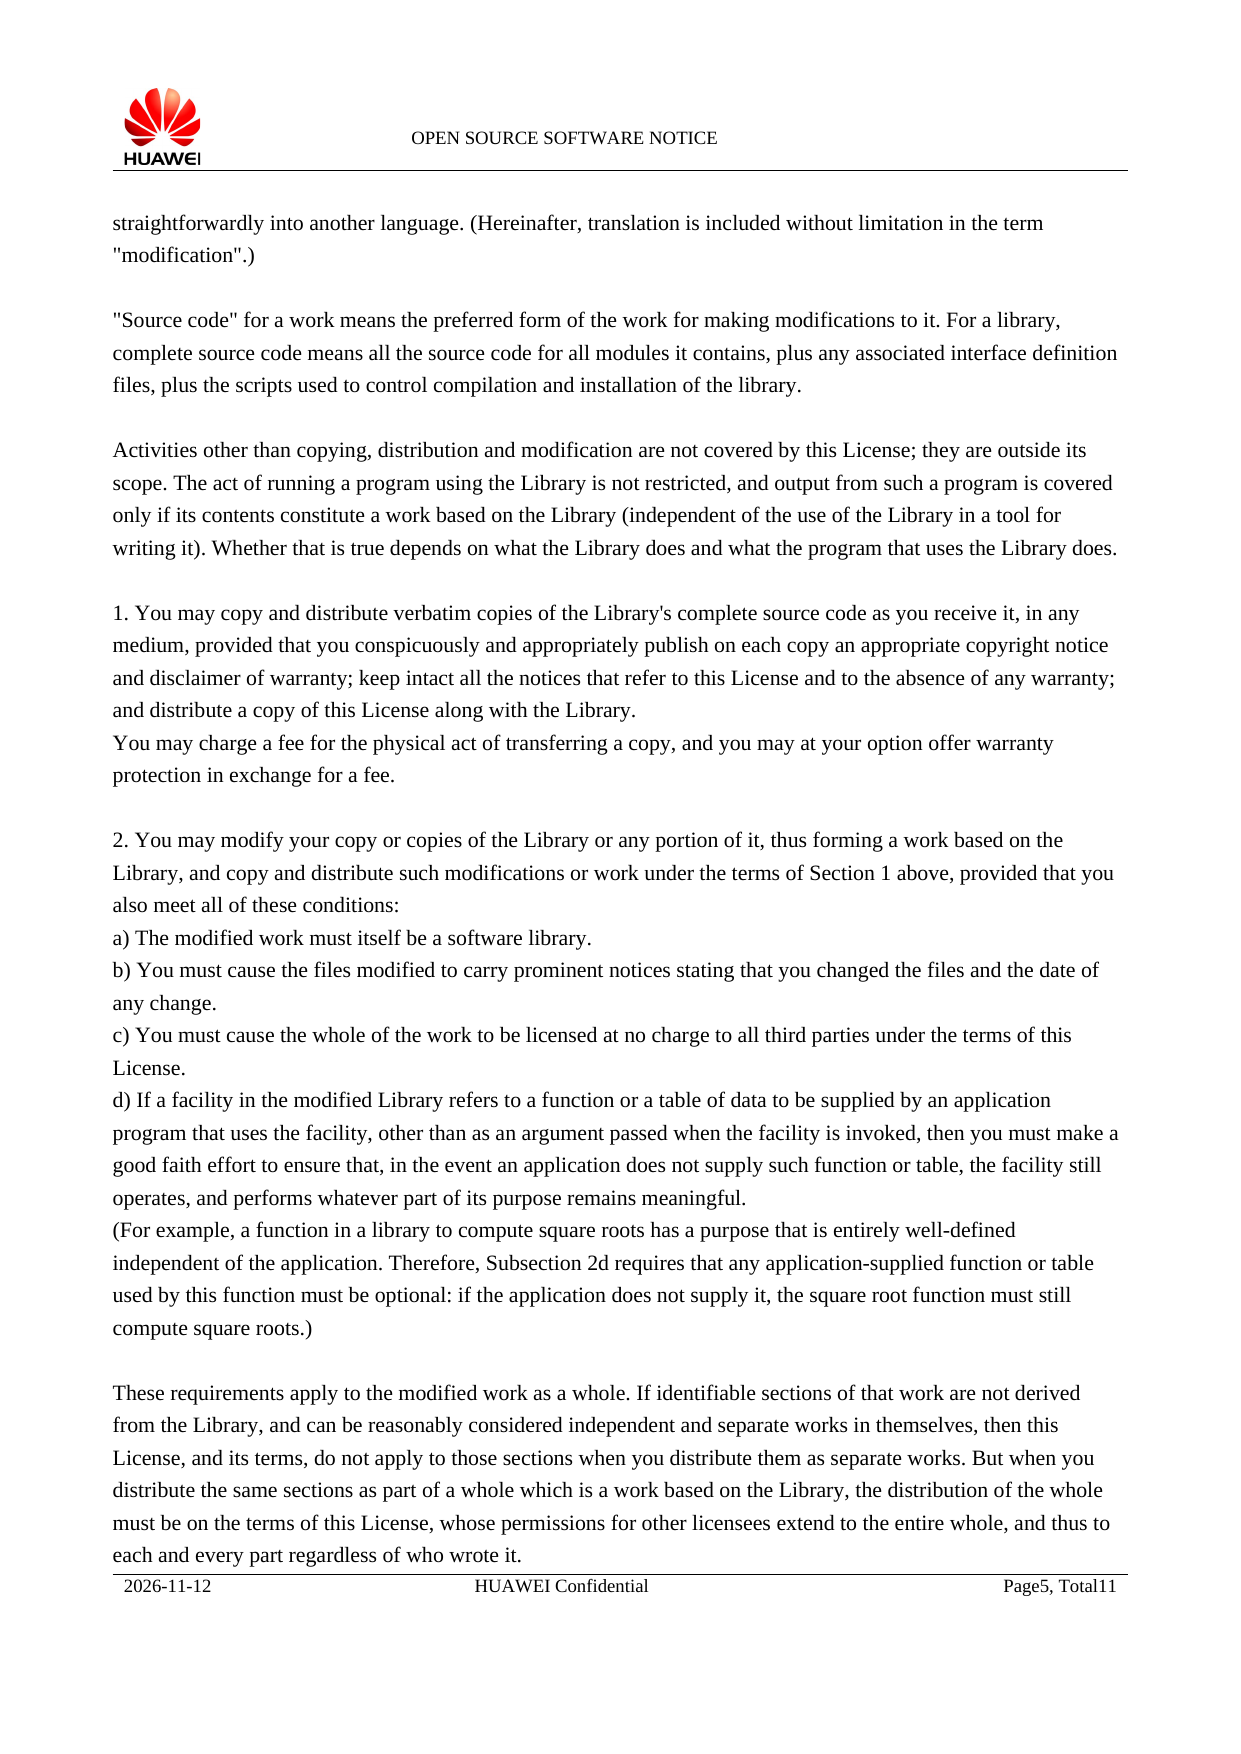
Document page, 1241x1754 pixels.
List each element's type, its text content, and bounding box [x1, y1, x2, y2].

picture [124, 88, 201, 165]
